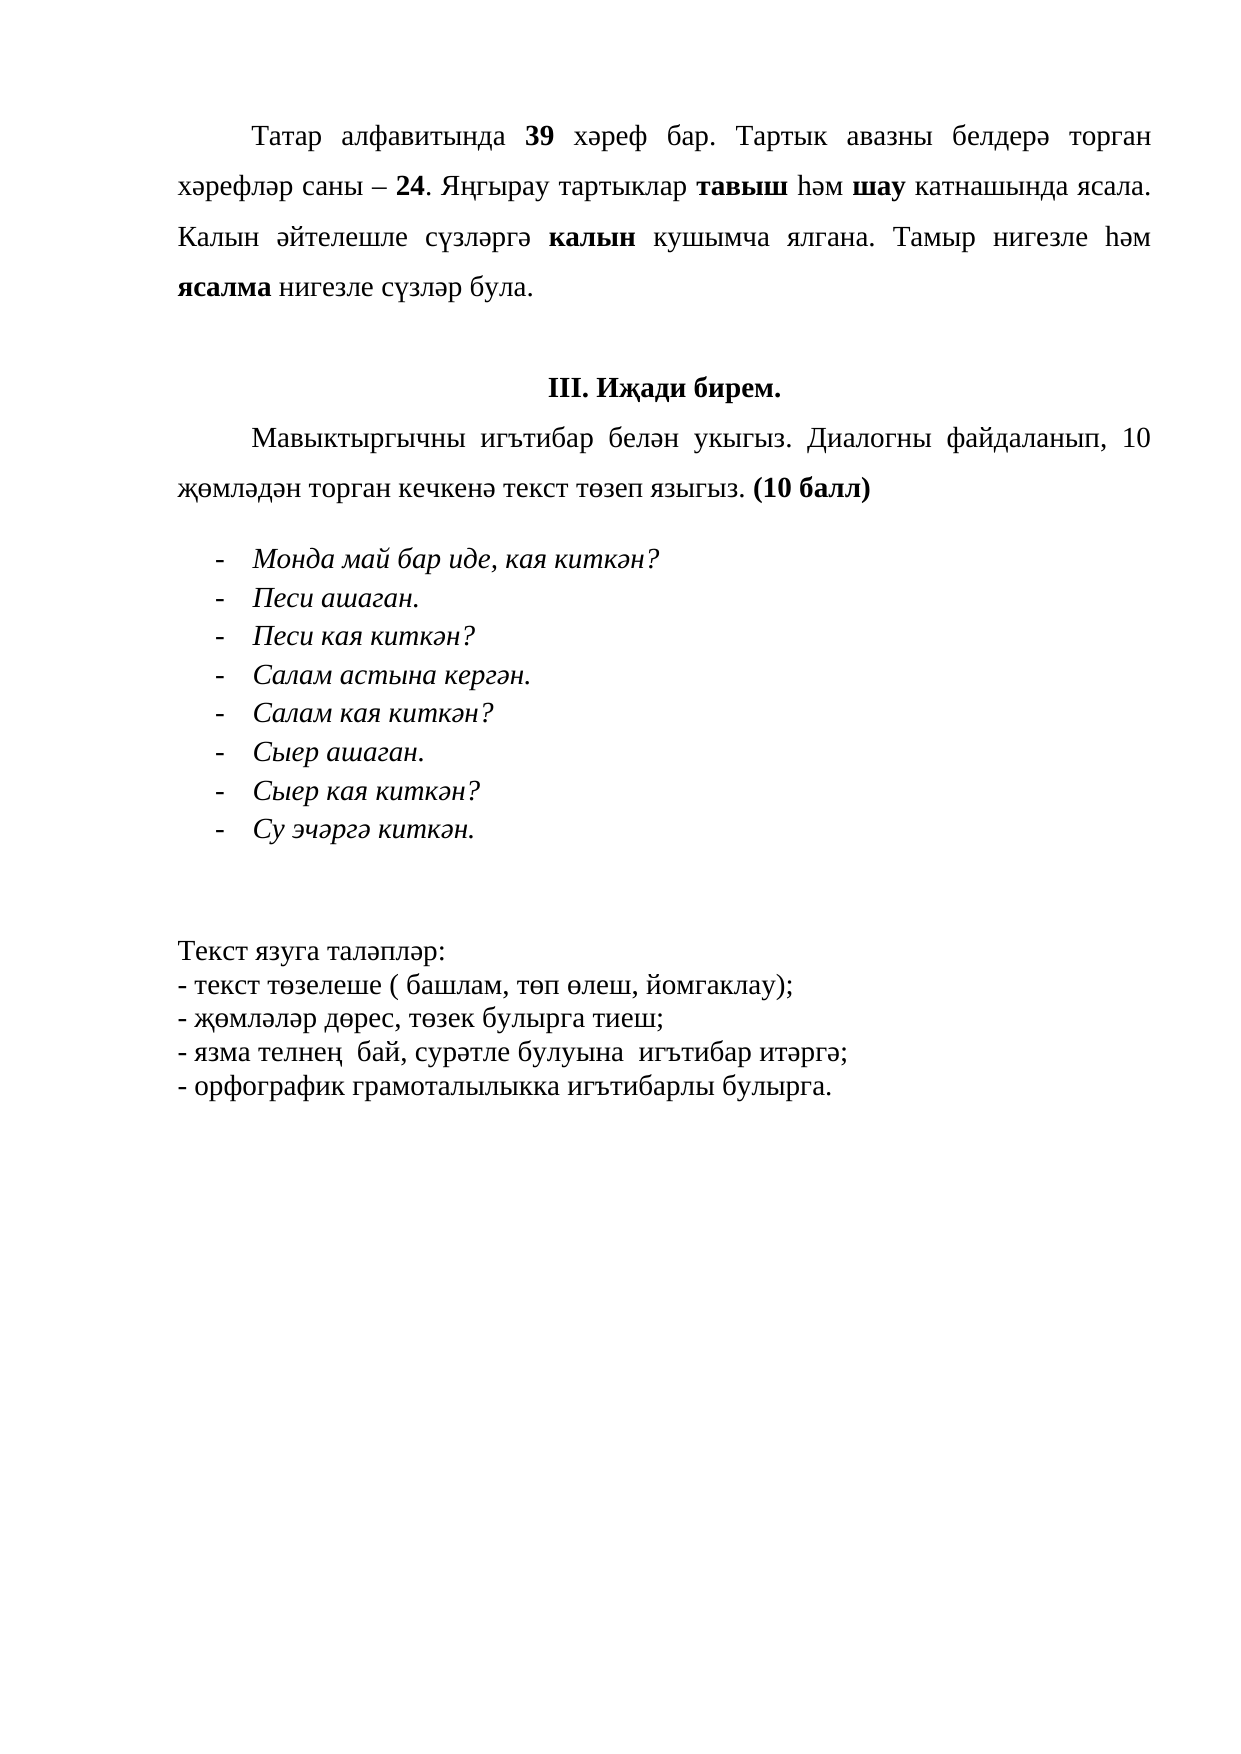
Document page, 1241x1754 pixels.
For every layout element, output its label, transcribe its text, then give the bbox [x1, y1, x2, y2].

list Сыер кая киткән? [215, 773, 1152, 806]
list - текст төзелеше ( башлам, төп өлеш, йомгаклау); [177, 967, 1152, 1001]
text III. Иҗади бирем. [177, 370, 1152, 403]
list Су эчәргә киткән. [215, 811, 1152, 845]
list Текст язуга таләпләр: [177, 933, 1152, 967]
list - җөмләләр дөрес, төзек булырга тиеш; [177, 1001, 1152, 1034]
text Татар алфавитында 39 хәреф бар. Тартык авазны белдерә торган хәрефләр саны – 24. Яңгырау тартыклар тавыш һәм шау катнашында ясала. Калын әйтелешле сүзләргә калын кушымча ялгана. Тамыр нигезле һәм ясалма нигезле сүзләр була. [177, 118, 1152, 303]
list Салам астына кергән. [215, 657, 1152, 691]
list Сыер ашаган. [215, 734, 1152, 768]
list Песи ашаган. [215, 580, 1152, 613]
list Песи кая киткән? [215, 618, 1152, 652]
list Монда май бар иде, кая киткән? [215, 541, 1152, 575]
list Салам кая киткән? [215, 696, 1152, 729]
list - орфографик грамоталылыкка игътибарлы булырга. [177, 1068, 1152, 1101]
list - язма телнең бай, сурәтле булуына игътибар итәргә; [177, 1034, 1152, 1068]
text Мавыктыргычны игътибар белән укыгыз. Диалогны файдаланып, 10 җөмләдән торган кечкенә текст төзеп языгыз. (10 балл) [177, 420, 1152, 504]
